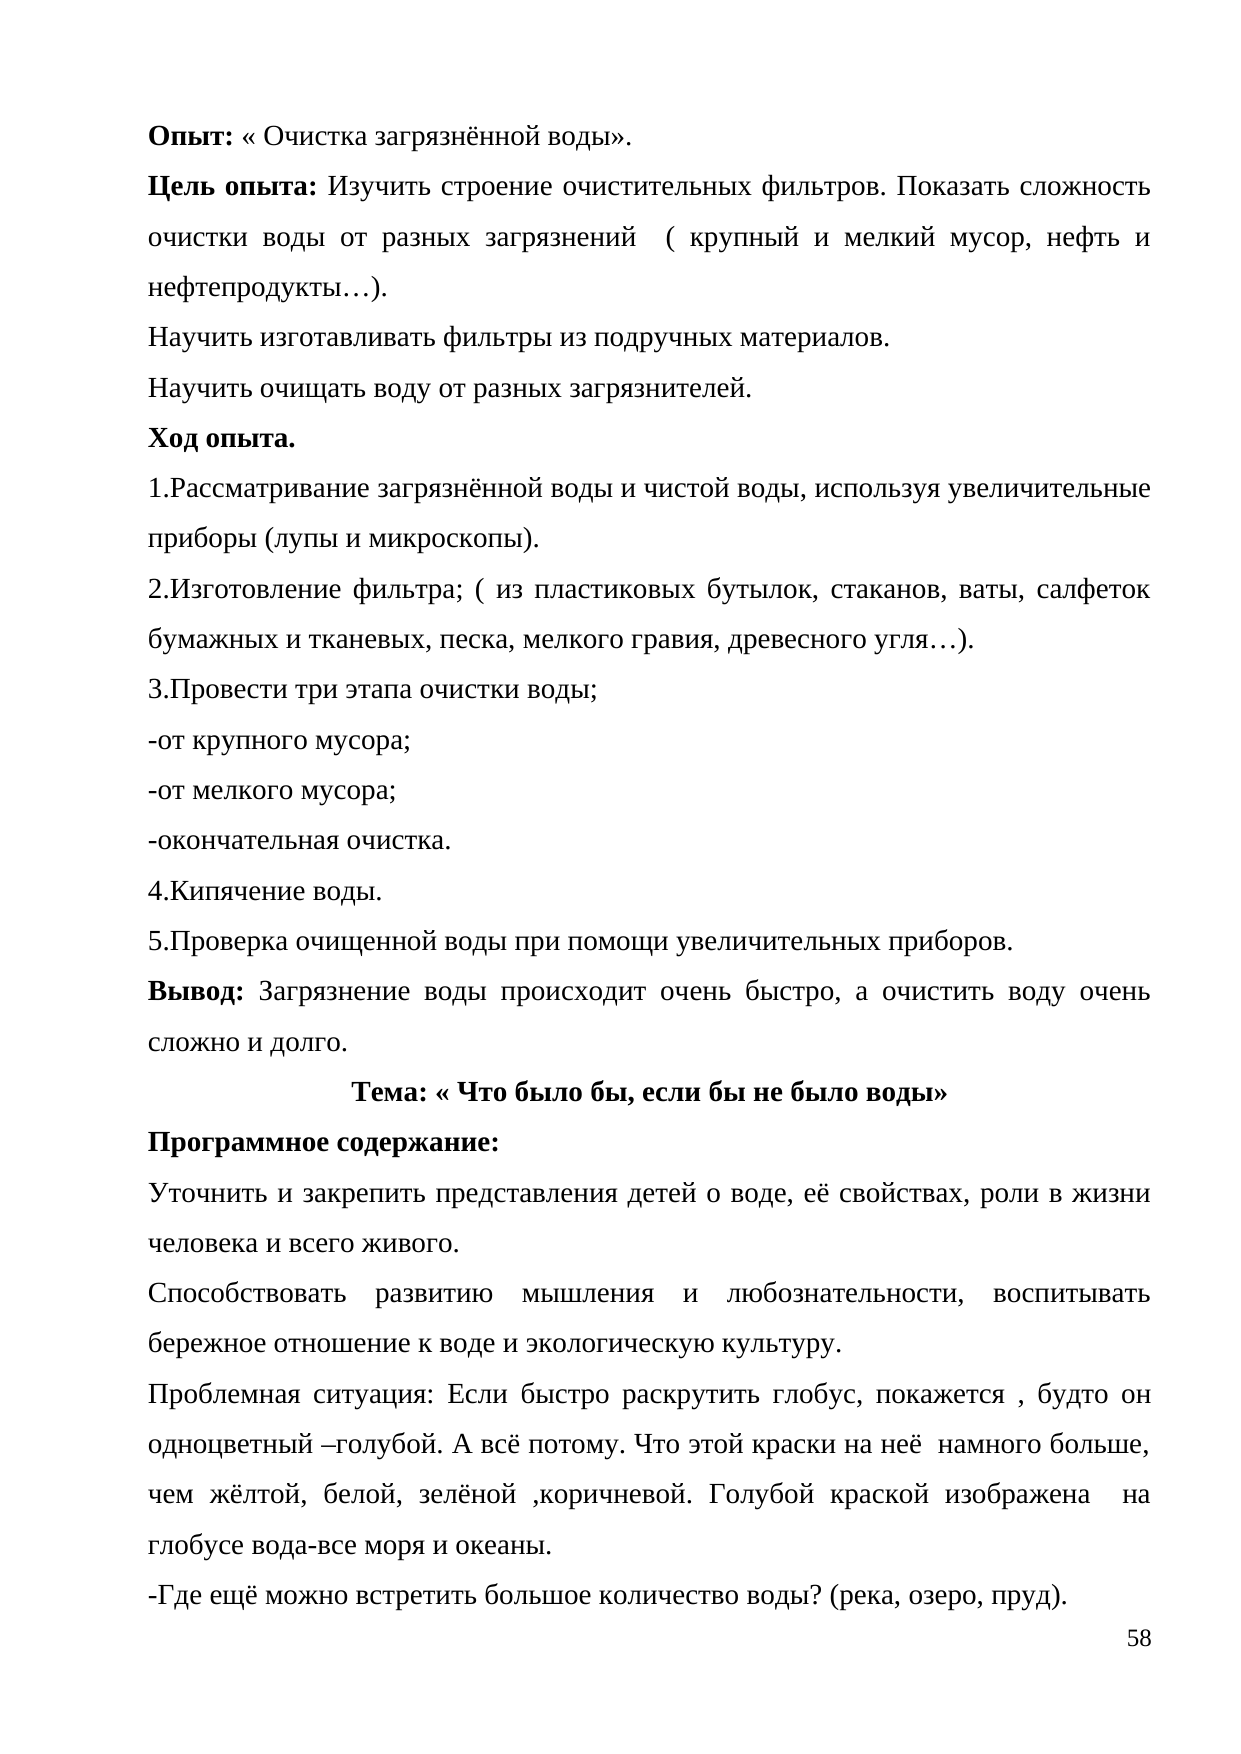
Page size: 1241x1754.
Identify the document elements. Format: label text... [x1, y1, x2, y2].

text 2.Изготовление фильтра; ( из пластиковых бутылок, стаканов, ваты, салфеток бумажных и тканевых, песка, мелкого гравия, древесного угля…). [148, 571, 1152, 655]
text -окончательная очистка. [148, 822, 1152, 856]
text Цель опыта: Изучить строение очистительных фильтров. Показать сложность очистки воды от разных загрязнений ( крупный и мелкий мусор, нефть и нефтепродукты…). [148, 168, 1152, 303]
text Вывод: Загрязнение воды происходит очень быстро, а очистить воду очень сложно и долго. [148, 973, 1152, 1057]
text Научить очищать воду от разных загрязнителей. [148, 370, 1152, 403]
text 5.Проверка очищенной воды при помощи увеличительных приборов. [148, 923, 1152, 957]
text Опыт: « Очистка загрязнённой воды». [148, 118, 1152, 152]
text -Где ещё можно встретить большое количество воды? (река, озеро, пруд). [148, 1577, 1152, 1611]
text Уточнить и закрепить представления детей о воде, её свойствах, роли в жизни человека и всего живого. [148, 1175, 1152, 1258]
text Ход опыта. [148, 420, 1152, 453]
text 1.Рассматривание загрязнённой воды и чистой воды, используя увеличительные приборы (лупы и микроскопы). [148, 470, 1152, 554]
text -от мелкого мусора; [148, 772, 1152, 806]
text Научить изготавливать фильтры из подручных материалов. [148, 319, 1152, 353]
text Способствовать развитию мышления и любознательности, воспитывать бережное отношение к воде и экологическую культуру. [148, 1275, 1152, 1359]
text Программное содержание: [148, 1124, 1152, 1158]
text Тема: « Что было бы, если бы не было воды» [148, 1074, 1152, 1108]
text -от крупного мусора; [148, 722, 1152, 755]
text 3.Провести три этапа очистки воды; [148, 672, 1152, 705]
text Проблемная ситуация: Если быстро раскрутить глобус, покажется , будто он одноцветный –голубой. А всё потому. Что этой краски на неё намного больше, чем жёлтой, белой, зелёной ,коричневой. Голубой краской изображена на глобусе вода-все моря и океаны. [148, 1376, 1152, 1560]
text 4.Кипячение воды. [148, 873, 1152, 906]
